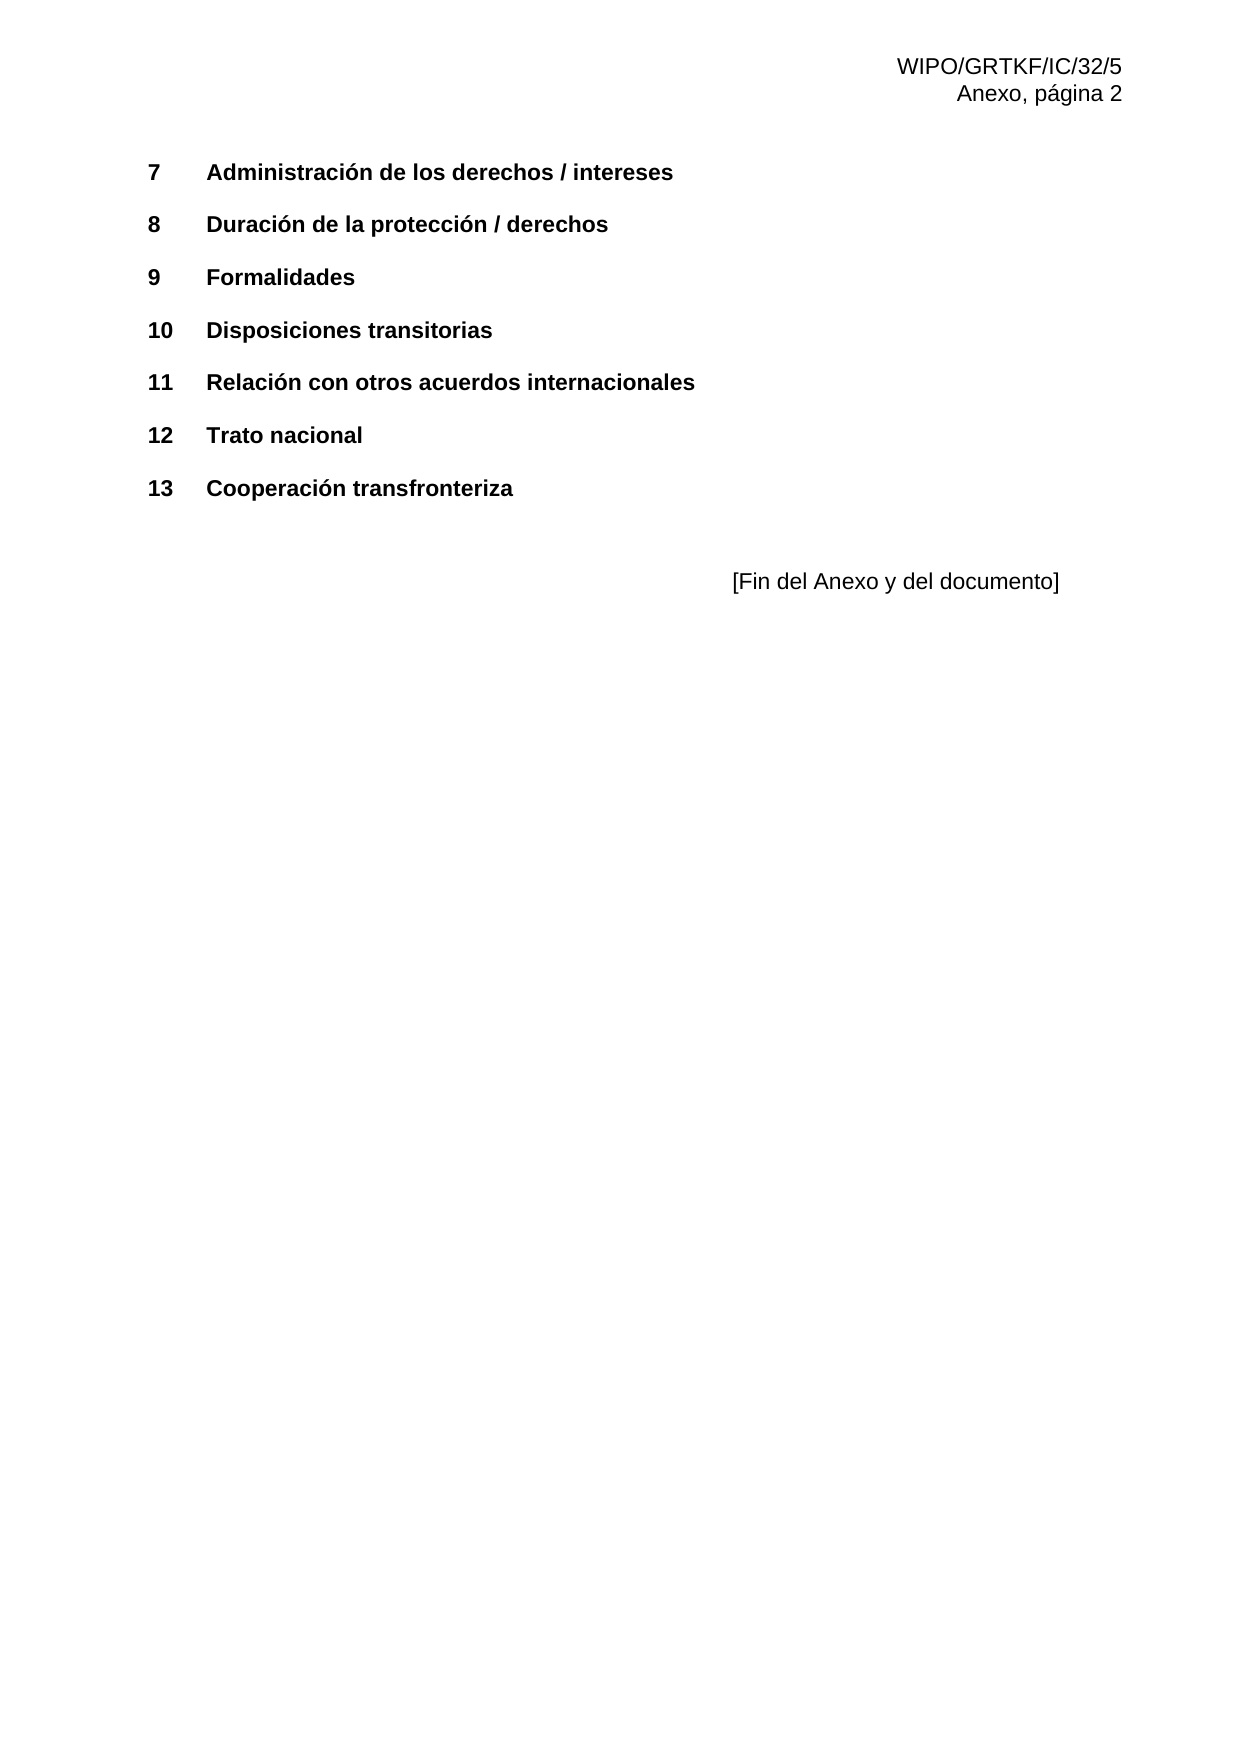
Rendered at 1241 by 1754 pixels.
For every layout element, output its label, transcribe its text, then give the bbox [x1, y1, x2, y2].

text Cooperación transfronteriza [148, 475, 1122, 501]
text Trato nacional [148, 422, 1122, 448]
text Formalidades [148, 264, 1122, 290]
text [Fin del Anexo y del documento] [732, 567, 1122, 594]
text Relación con otros acuerdos internacionales [148, 369, 1122, 396]
text Disposiciones transitorias [148, 317, 1122, 343]
text Duración de la protección / derechos [148, 211, 1122, 238]
text Administración de los derechos / intereses [148, 158, 1122, 185]
